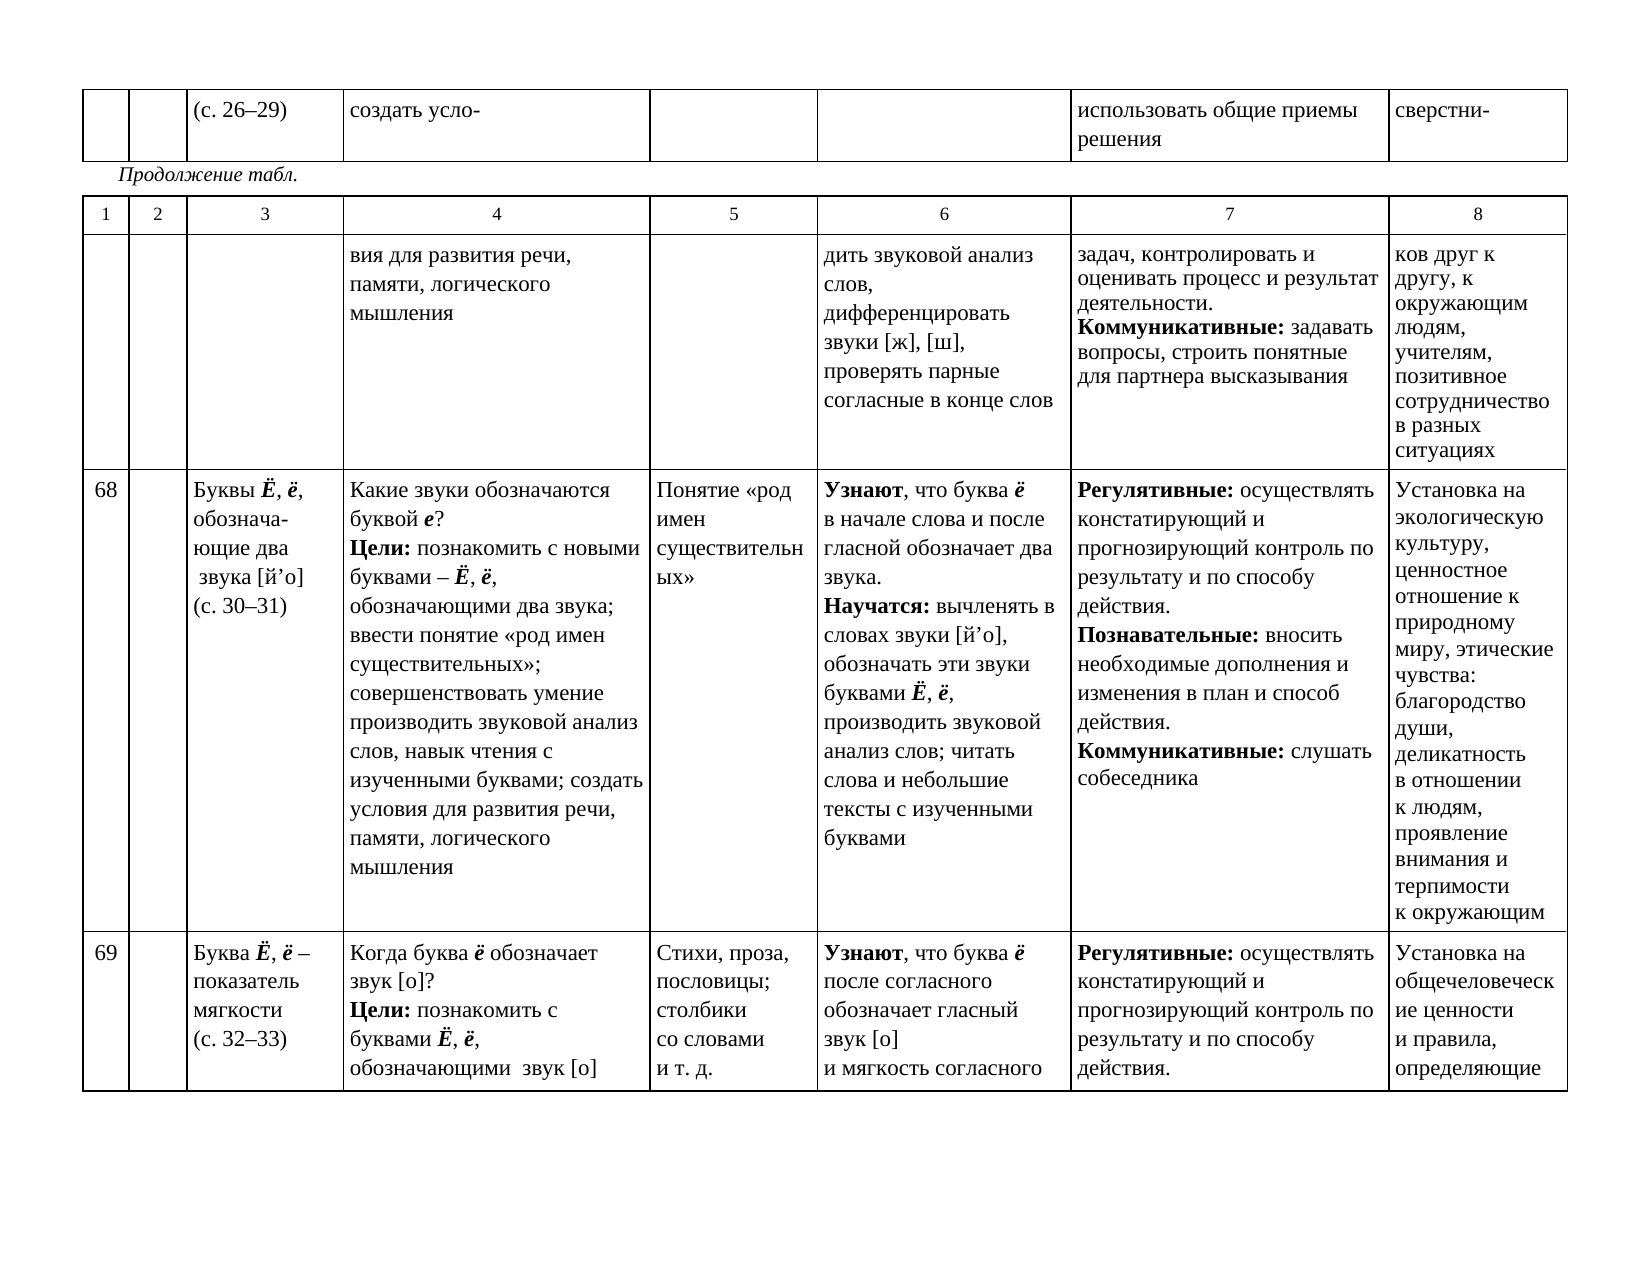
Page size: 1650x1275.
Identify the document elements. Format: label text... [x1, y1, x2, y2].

table_cell ков друг к другу, к окружающим людям, учителям, позитивное сотрудничество в разных ситуациях [1390, 234, 1567, 469]
table_cell [84, 235, 128, 469]
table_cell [818, 90, 1070, 161]
table_cell задач, контролировать и оценивать процесс и результат деятельности. Коммуникативные: задавать вопросы, строить понятные для партнера высказывания [1072, 235, 1388, 469]
table_cell Какие звуки обозначаются буквой е? Цели: познакомить с новыми буквами – Ё, ё, обозначающими два звука; ввести понятие «род имен существительных»; совершенствовать умение производить звуковой анализ слов, навык чтения с изученными буквами; создать условия для развития речи, памяти, логического мышления [344, 470, 649, 931]
table_cell дить звуковой анализ слов, дифференцировать звуки [ж], [ш], проверять парные согласные в конце слов [818, 235, 1070, 469]
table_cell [651, 90, 817, 161]
table_cell Буквы Ё, ё, обознача-ющие два звука [й’о] (с. 30–31) [188, 470, 343, 931]
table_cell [188, 932, 343, 1090]
table_cell [651, 235, 817, 469]
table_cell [1072, 90, 1388, 161]
text Продолжение табл. [118, 162, 1532, 186]
table_cell 67 [84, 90, 128, 161]
table_header 4 [344, 197, 649, 233]
table_cell 68 [84, 470, 128, 931]
table_cell [130, 470, 186, 931]
table_cell [130, 932, 186, 1090]
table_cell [1072, 932, 1388, 1090]
table_cell Установка на экологическую культуру, ценностное отношение к природному миру, этические чувства: благородство души, деликатность в отношении к людям, проявление внимания и терпимости к окружающим [1390, 469, 1567, 931]
table_cell [130, 235, 186, 469]
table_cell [188, 90, 343, 161]
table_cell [651, 932, 817, 1090]
table_cell 69 [84, 932, 128, 1090]
table_header 3 [188, 197, 343, 233]
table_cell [1390, 90, 1567, 161]
table_cell [188, 235, 343, 469]
table_cell Регулятивные: осуществлять констатирующий и прогнозирующий контроль по результату и по способу действия. Познавательные: вносить необходимые дополнения и изменения в план и способ действия. Коммуникативные: слушать собеседника [1072, 470, 1388, 931]
table_cell вия для развития речи, памяти, логического мышления [344, 235, 649, 469]
table_header 5 [651, 197, 817, 233]
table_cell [1390, 931, 1567, 1090]
table_header 2 [130, 197, 186, 233]
table_header 8 [1390, 197, 1567, 233]
table_header 1 [84, 197, 128, 233]
table_header 6 [818, 197, 1070, 233]
table_cell Узнают, что буква ё в начале слова и после гласной обозначает два звука. Научатся: вычленять в словах звуки [й’о], обозначать эти звуки буквами Ё, ё, производить звуковой анализ слов; читать слова и небольшие тексты с изученными буквами [818, 470, 1070, 931]
table_cell [130, 90, 186, 161]
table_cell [344, 932, 649, 1090]
table_cell Понятие «род имен существительных» [651, 470, 817, 931]
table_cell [344, 90, 649, 161]
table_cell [818, 932, 1070, 1090]
table_header 7 [1072, 197, 1388, 233]
